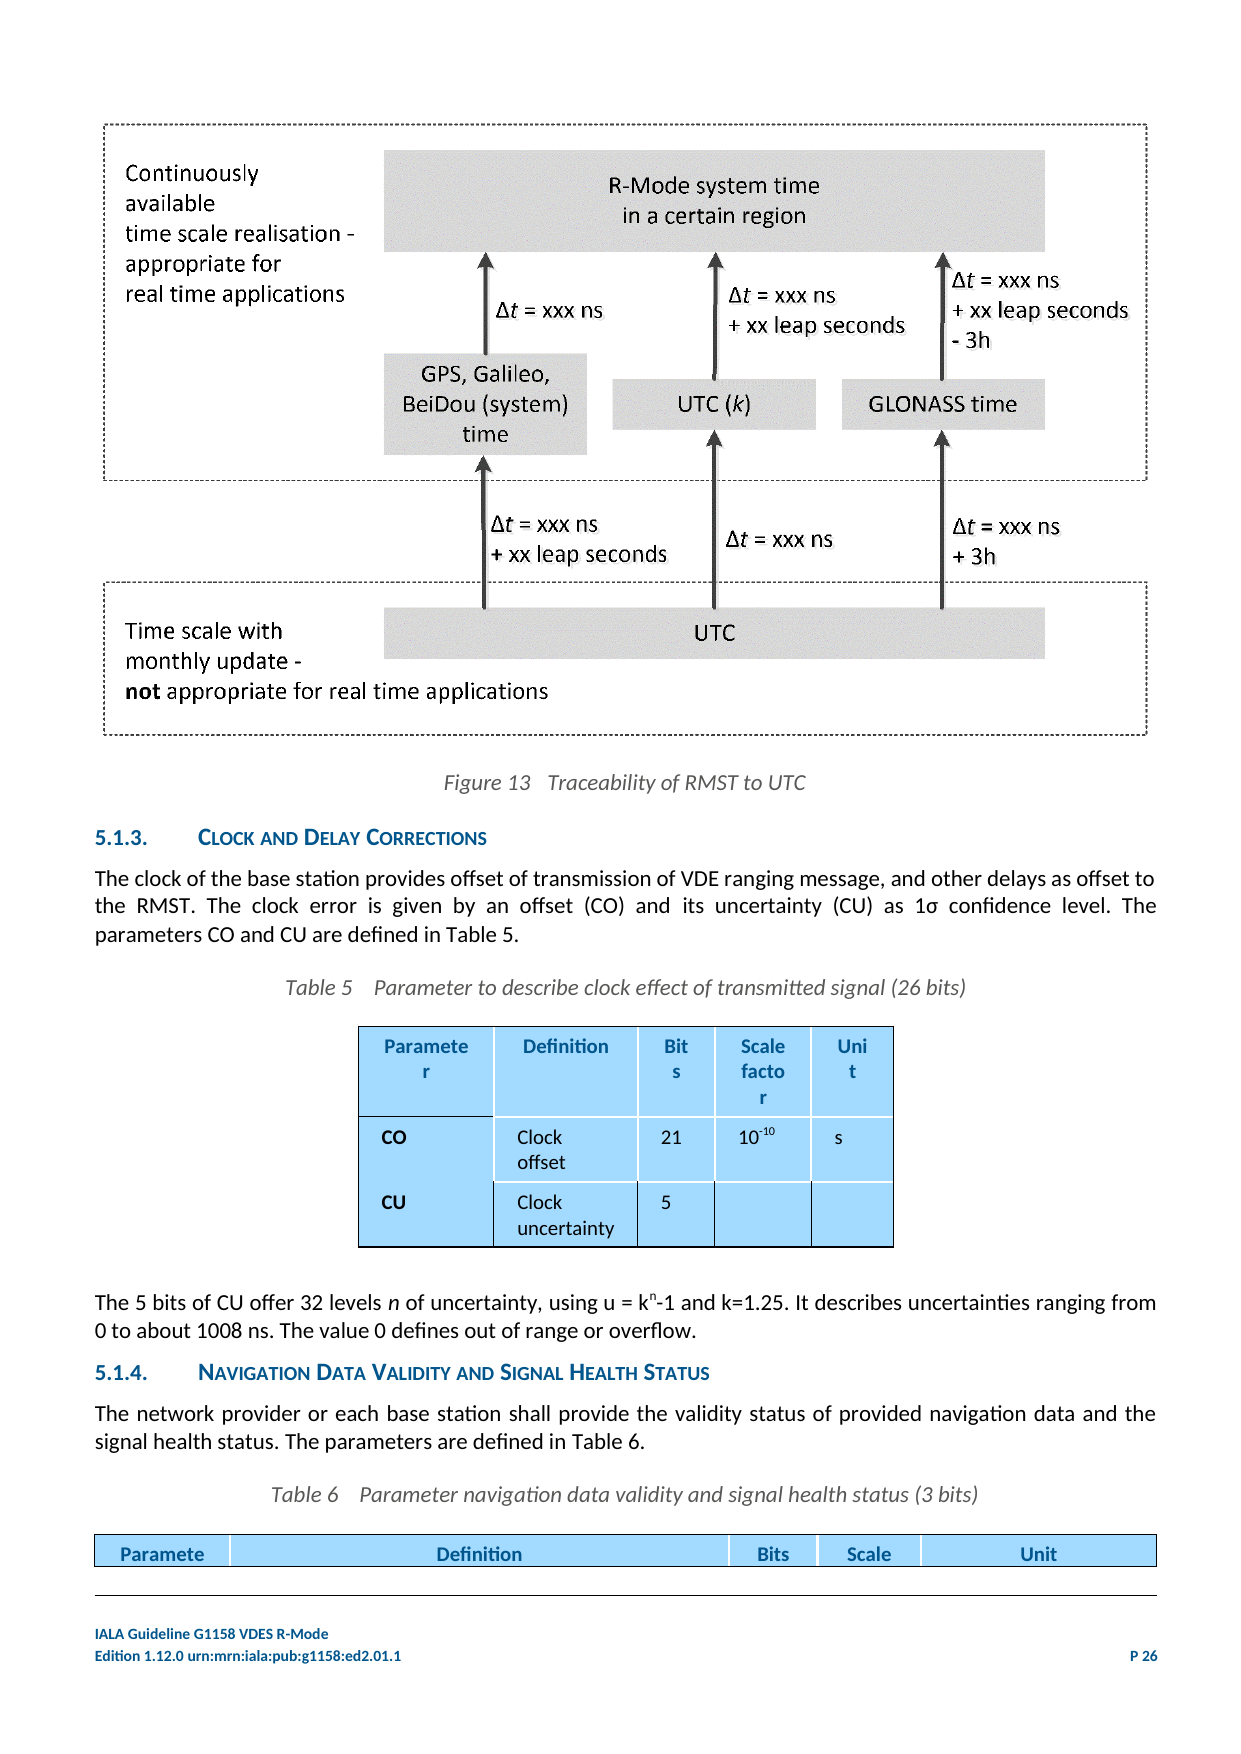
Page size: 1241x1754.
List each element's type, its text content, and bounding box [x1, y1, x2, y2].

table_header Unit [812, 1027, 893, 1116]
subtitle Clock and Delay Corrections [94, 821, 1069, 851]
table_header Definition [231, 1535, 728, 1566]
table_cell [715, 1183, 811, 1246]
table_header Scale factor [819, 1535, 920, 1566]
table_cell 10-10 [716, 1118, 810, 1181]
table_header Parameter [359, 1027, 493, 1116]
text The 5 bits of CU offer 32 levels n of uncertainty, using u = kn-1 and k=1.25. It describes uncertainties ranging from 0 to about 1008 ns. The value 0 defines out of range or overflow. [94, 1288, 1157, 1344]
text Parameter navigation data validity and signal health status (3 bits) [94, 1481, 1157, 1508]
text The clock of the base station provides offset of transmission of VDE ranging message, and other delays as offset to the RMST. The clock error is given by an offset (CO) and its uncertainty (CU) as 1σ confidence level. The parameters CO and CU are defined in Table 5. [94, 864, 1157, 948]
table_header Scale factor [716, 1027, 810, 1116]
table_header Unit [922, 1535, 1156, 1566]
table_cell Clock uncertainty [494, 1183, 637, 1246]
table_cell Clock offset [495, 1118, 637, 1181]
table_header Bits [639, 1027, 714, 1116]
subtitle Navigation Data Validity and Signal Health Status [94, 1356, 1069, 1387]
table_header Definition [495, 1027, 637, 1116]
text The network provider or each base station shall provide the validity status of provided navigation data and the signal health status. The parameters are defined in Table 6. [94, 1399, 1157, 1456]
text Traceability of RMST to UTC [94, 768, 1157, 796]
table_cell CO [359, 1117, 493, 1181]
table_cell 5 [638, 1183, 714, 1246]
text Parameter to describe clock effect of transmitted signal (26 bits) [94, 973, 1157, 1001]
table_header Bits [730, 1535, 816, 1566]
table_cell CU [359, 1181, 493, 1246]
picture [94, 113, 1158, 743]
table_cell 21 [639, 1118, 714, 1181]
table_cell [812, 1183, 893, 1246]
table_cell s [812, 1118, 893, 1181]
table_header Parameter [95, 1535, 229, 1566]
